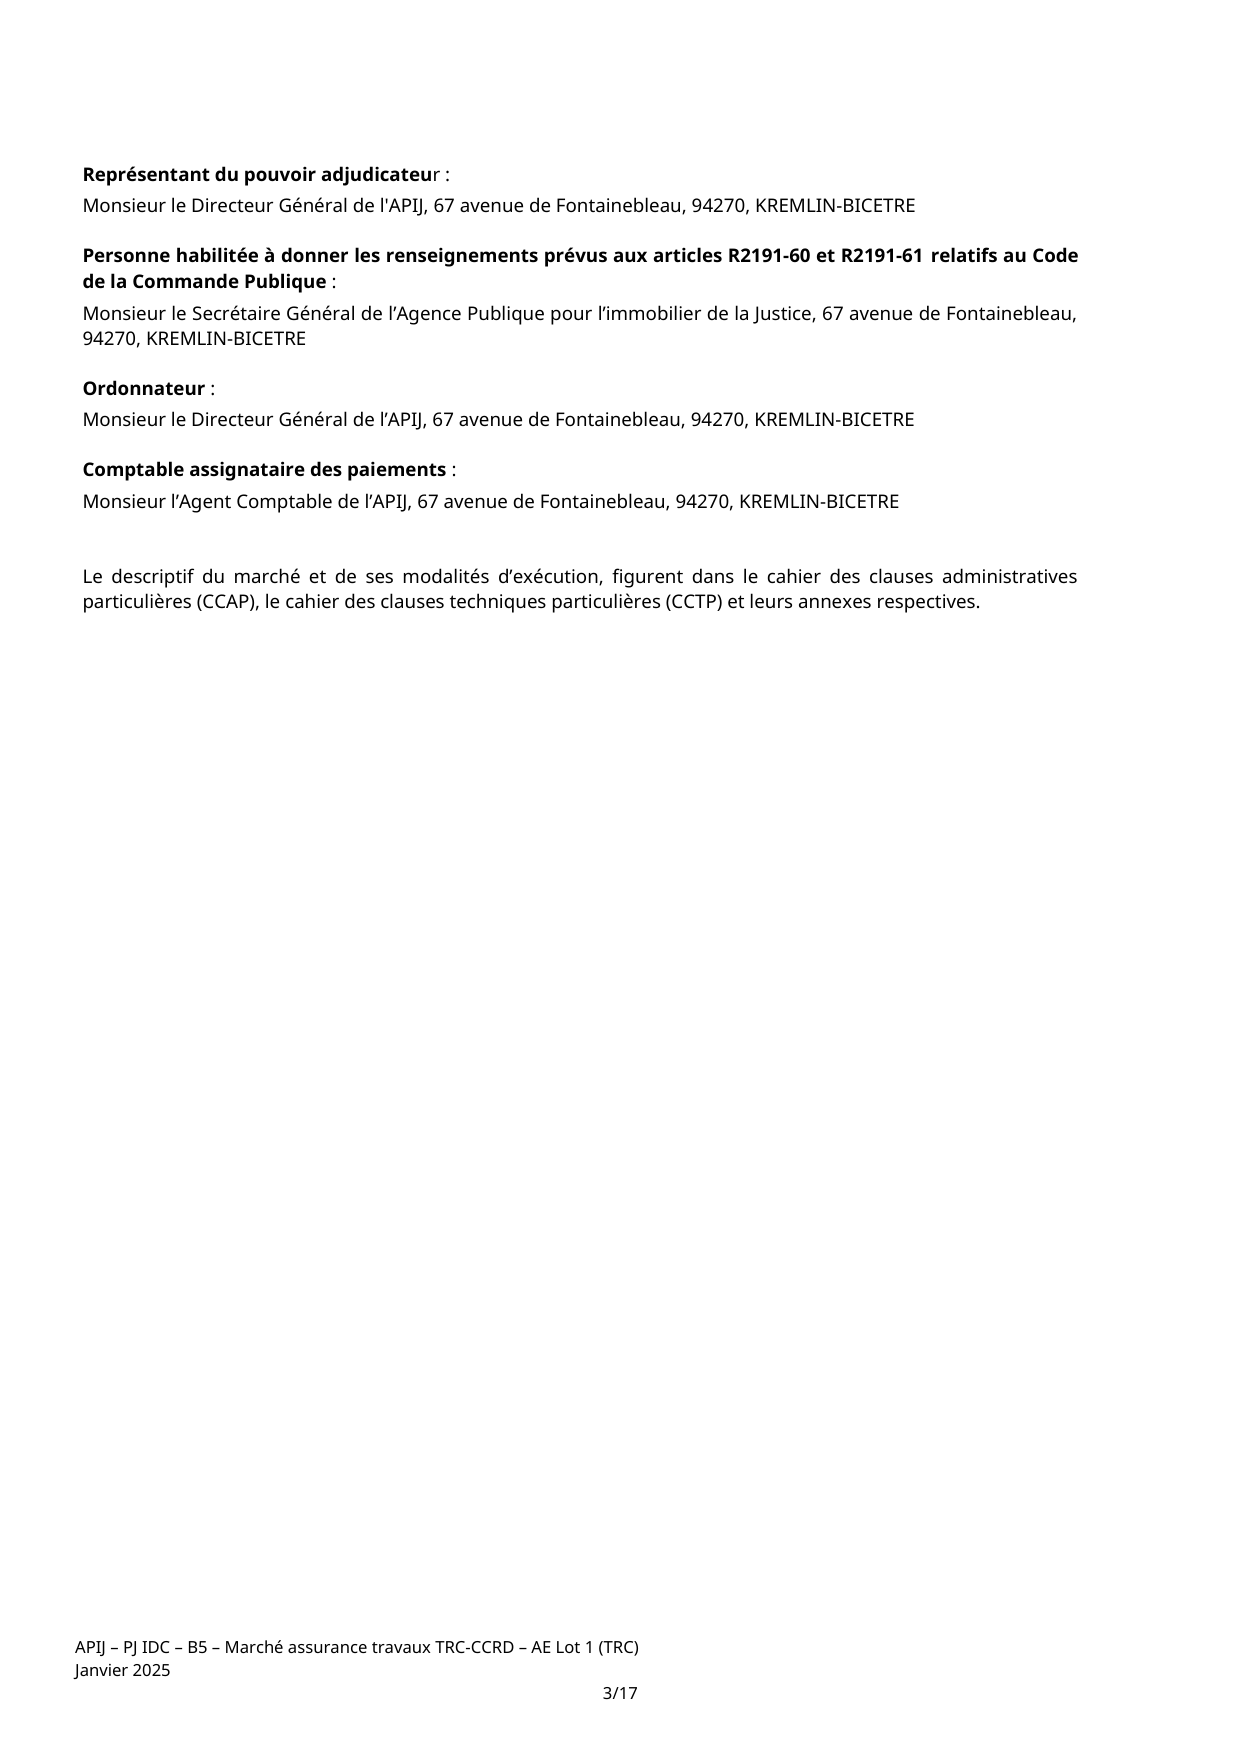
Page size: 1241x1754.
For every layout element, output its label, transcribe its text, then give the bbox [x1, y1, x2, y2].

table_cell Représentant du pouvoir adjudicateur : Monsieur le Directeur Général de l'APIJ, 67 avenue de Fontainebleau, 94270, KREMLIN-BICETRE Personne habilitée à donner les renseignements prévus aux articles R2191-60 et R2191-61 relatifs au Code de la Commande Publique : Monsieur le Secrétaire Général de l’Agence Publique pour l’immobilier de la Justice, 67 avenue de Fontainebleau, 94270, KREMLIN-BICETRE Ordonnateur : Monsieur le Directeur Général de l’APIJ, 67 avenue de Fontainebleau, 94270, KREMLIN-BICETRE Comptable assignataire des paiements : Monsieur l’Agent Comptable de l’APIJ, 67 avenue de Fontainebleau, 94270, KREMLIN-BICETRE Le descriptif du marché et de ses modalités d’exécution, figurent dans le cahier des clauses administratives particulières (CCAP), le cahier des clauses techniques particulières (CCTP) et leurs annexes respectives. [75, 118, 1086, 655]
